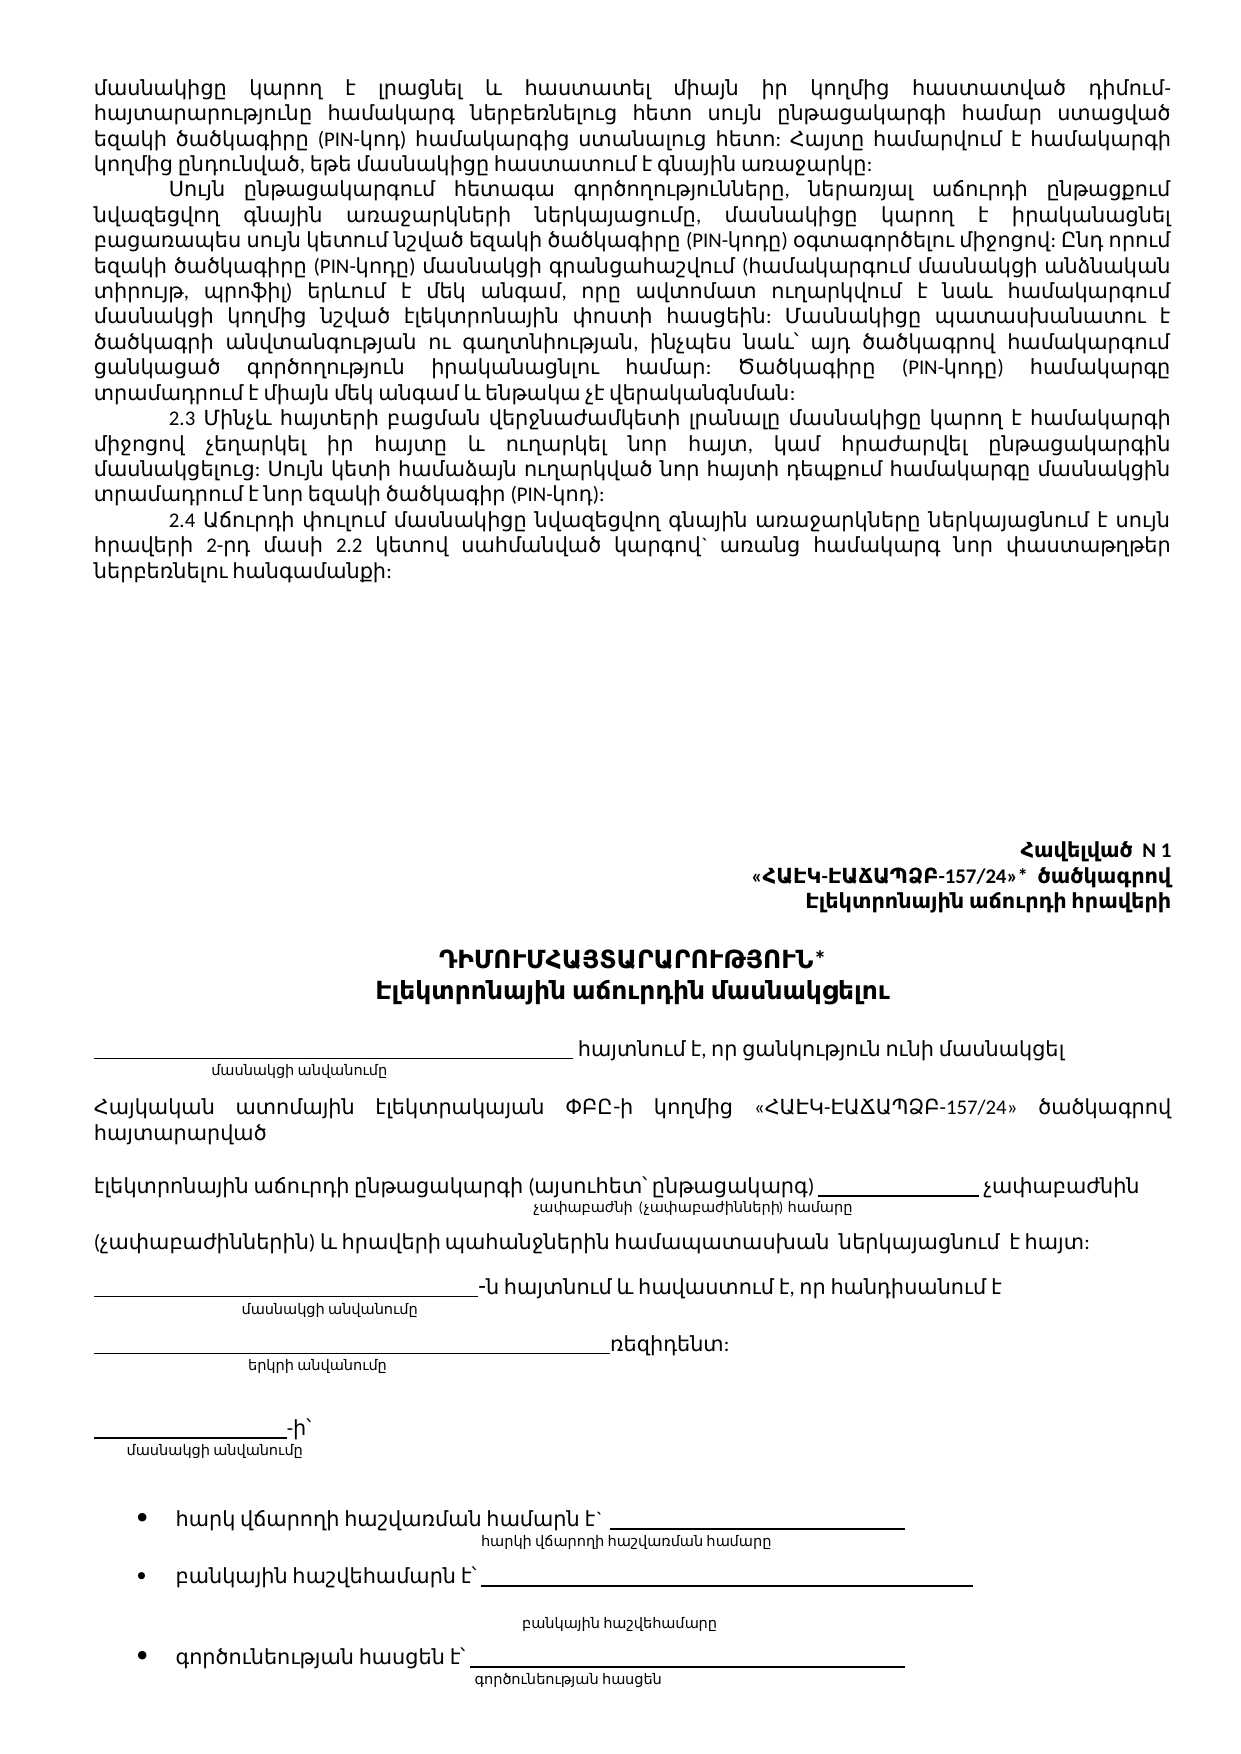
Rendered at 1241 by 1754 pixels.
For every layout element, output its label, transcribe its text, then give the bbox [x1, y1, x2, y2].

subtitle Էլեկտրոնային աճուրդին մասնակցելու [94, 975, 1171, 1005]
text «ՀԱԷԿ-ԷԱՃԱՊՁԲ-157/24»* ծածկագրով [94, 863, 1171, 888]
text մասնակցի անվանումը [94, 1061, 1171, 1092]
text էլեկտրոնային աճուրդի ընթացակարգի (այսուհետ՝ ընթացակարգ) չափաբաժնին [94, 1173, 1171, 1199]
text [94, 75, 1171, 177]
text երկրի անվանումը [94, 1356, 1171, 1387]
text -ի՝ [94, 1416, 1171, 1441]
list հարկ վճարողի հաշվառման համարն է` [138, 1502, 1171, 1533]
text ռեզիդենտ: [94, 1331, 1171, 1356]
text Էլեկտրոնային աճուրդի հրավերի [94, 888, 1171, 914]
text 2.3 Մինչև հայտերի բացման վերջնաժամկետի լրանալը մասնակիցը կարող է համակարգի միջոցով չեղարկել իր հայտը և ուղարկել նոր հայտ, կամ հրաժարվել ընթացակարգին մասնակցելուց: Սույն կետի համաձայն ուղարկված նոր հայտի դեպքում համակարգը մասնակցին տրամադրում է նոր եզակի ծածկագիր (PIN-կոդ): [94, 405, 1171, 507]
text ԴԻՄՈՒՄՀԱՅՏԱՐԱՐՈՒԹՅՈՒՆ* [94, 944, 1171, 975]
text Հավելված N 1 [94, 837, 1171, 863]
text մասնակցի անվանումը [94, 1441, 1171, 1472]
text հարկի վճարողի հաշվառման համարը [94, 1533, 1171, 1563]
text մասնակցի անվանումը [94, 1300, 1171, 1331]
text 2.4 Աճուրդի փուլում մասնակիցը նվազեցվող գնային առաջարկները ներկայացնում է սույն հրավերի 2-րդ մասի 2.2 կետով սահմանված կարգով` առանց համակարգ նոր փաստաթղթեր ներբեռնելու հանգամանքի: [94, 507, 1171, 583]
text բանկային հաշվեհամարը [94, 1614, 1171, 1644]
text Հայկական ատոմային էլեկտրակայան ՓԲԸ-ի կողմից «ՀԱԷԿ-ԷԱՃԱՊՁԲ-157/24» ծածկագրով հայտարարված [94, 1092, 1171, 1145]
text Սույն ընթացակարգում հետագա գործողությունները, ներառյալ աճուրդի ընթացքում նվազեցվող գնային առաջարկների ներկայացումը, մասնակիցը կարող է իրականացնել բացառապես սույն կետում նշված եզակի ծածկագիրը (PIN-կոդը) օգտագործելու միջոցով: Ընդ որում եզակի ծածկագիրը (PIN-կոդը) մասնակցի գրանցահաշվում (համակարգում մասնակցի անձնական տիրույթ, պրոֆիլ) երևում է մեկ անգամ, որը ավտոմատ ուղարկվում է նաև համակարգում մասնակցի կողմից նշված էլեկտրոնային փոստի հասցեին: Մասնակիցը պատասխանատու է ծածկագրի անվտանգության ու գաղտնիության, ինչպես նաև՝ այդ ծածկագրով համակարգում ցանկացած գործողություն իրականացնլու համար: Ծածկագիրը (PIN-կոդը) համակարգը տրամադրում է միայն մեկ անգամ և ենթակա չէ վերականգնման: [94, 177, 1171, 405]
text -ն հայտնում և հավաստում է, որ հանդիսանում է [94, 1270, 1171, 1300]
text գործունեության հասցեն [94, 1670, 1171, 1701]
list բանկային հաշվեհամարն է՝ [138, 1563, 1171, 1614]
text (չափաբաժիններին) և հրավերի պահանջներին համապատասխան ներկայացնում է հայտ: [94, 1229, 1171, 1254]
text չափաբաժնի (չափաբաժինների) համարը [94, 1199, 1171, 1229]
text հայտնում է, որ ցանկություն ունի մասնակցել [94, 1036, 1171, 1061]
list գործունեության հասցեն է՝ [138, 1644, 1171, 1670]
